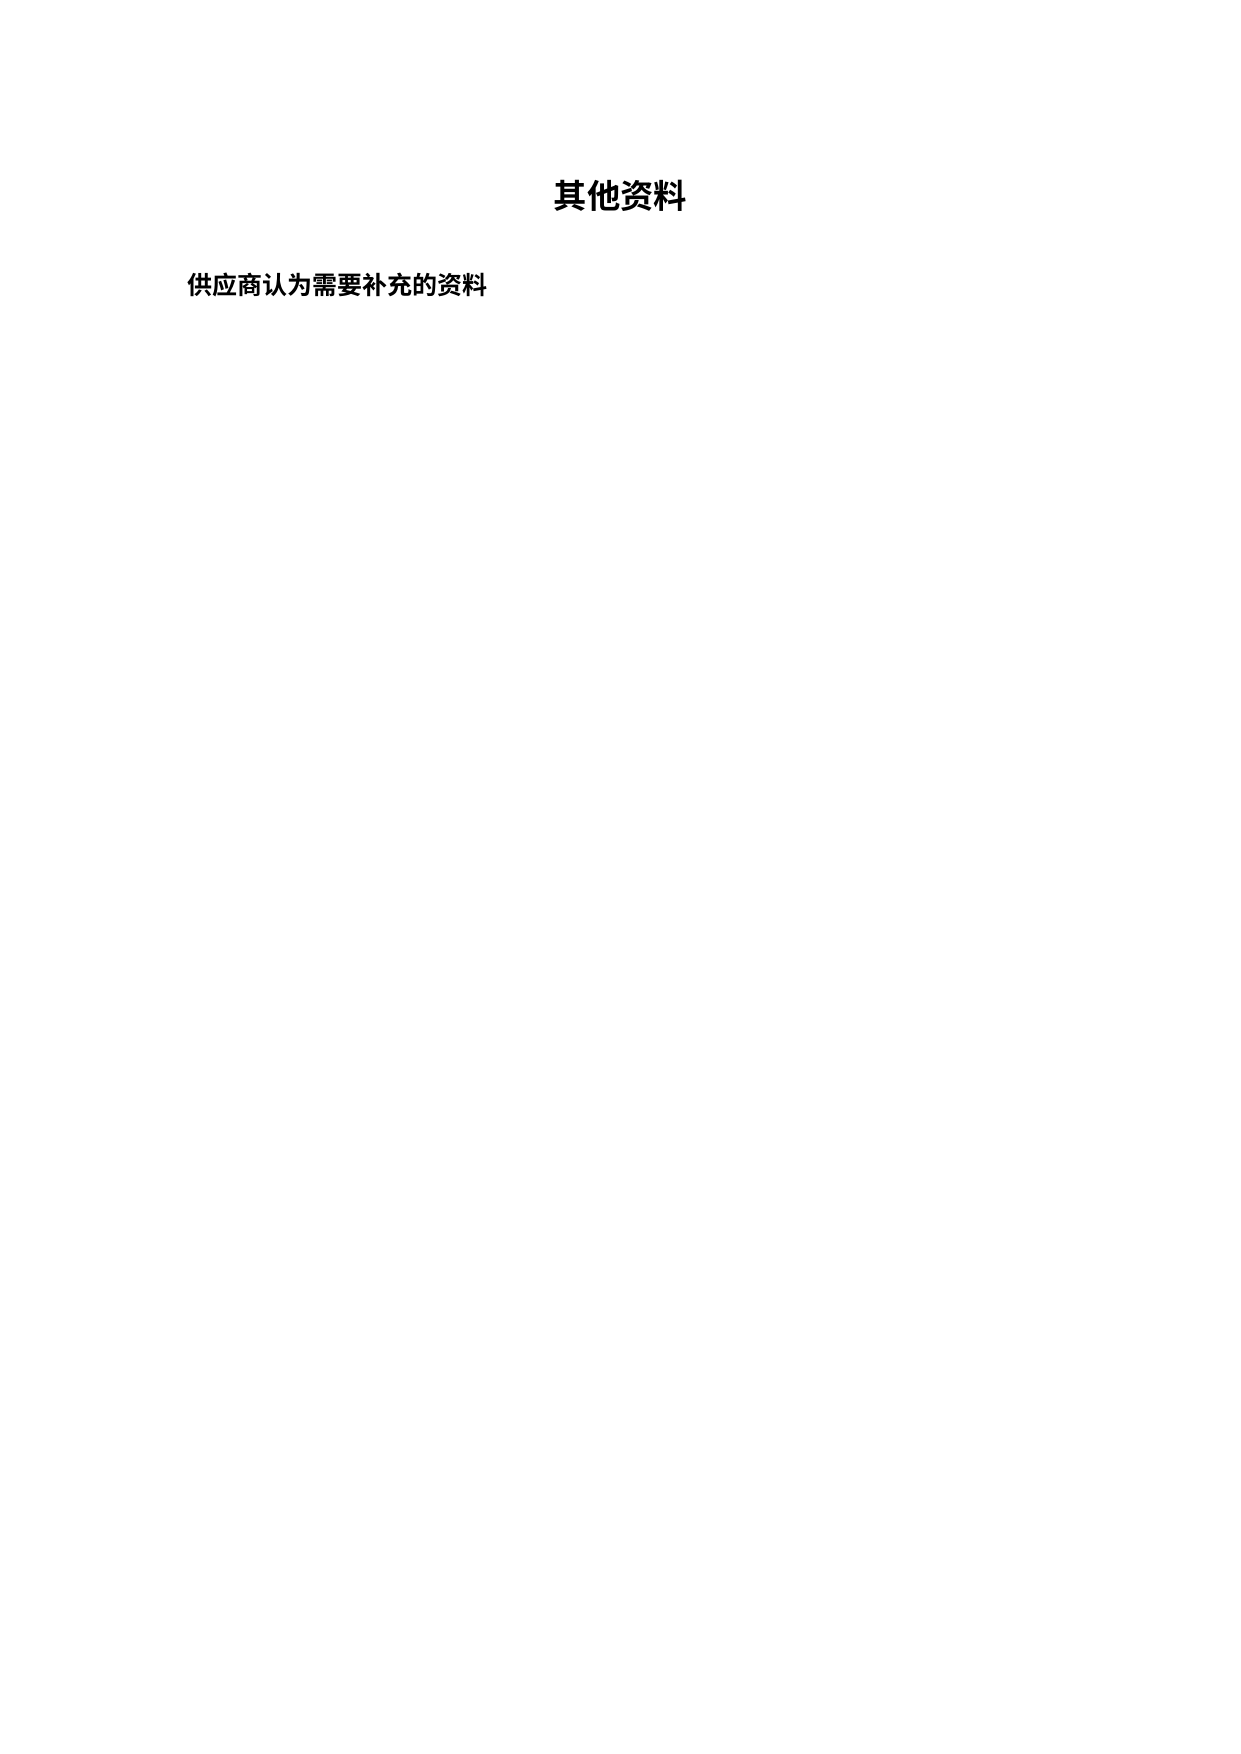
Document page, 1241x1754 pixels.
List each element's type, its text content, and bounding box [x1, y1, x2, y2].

text 其他资料 [187, 162, 1053, 227]
text 供应商认为需要补充的资料 [187, 251, 1053, 316]
